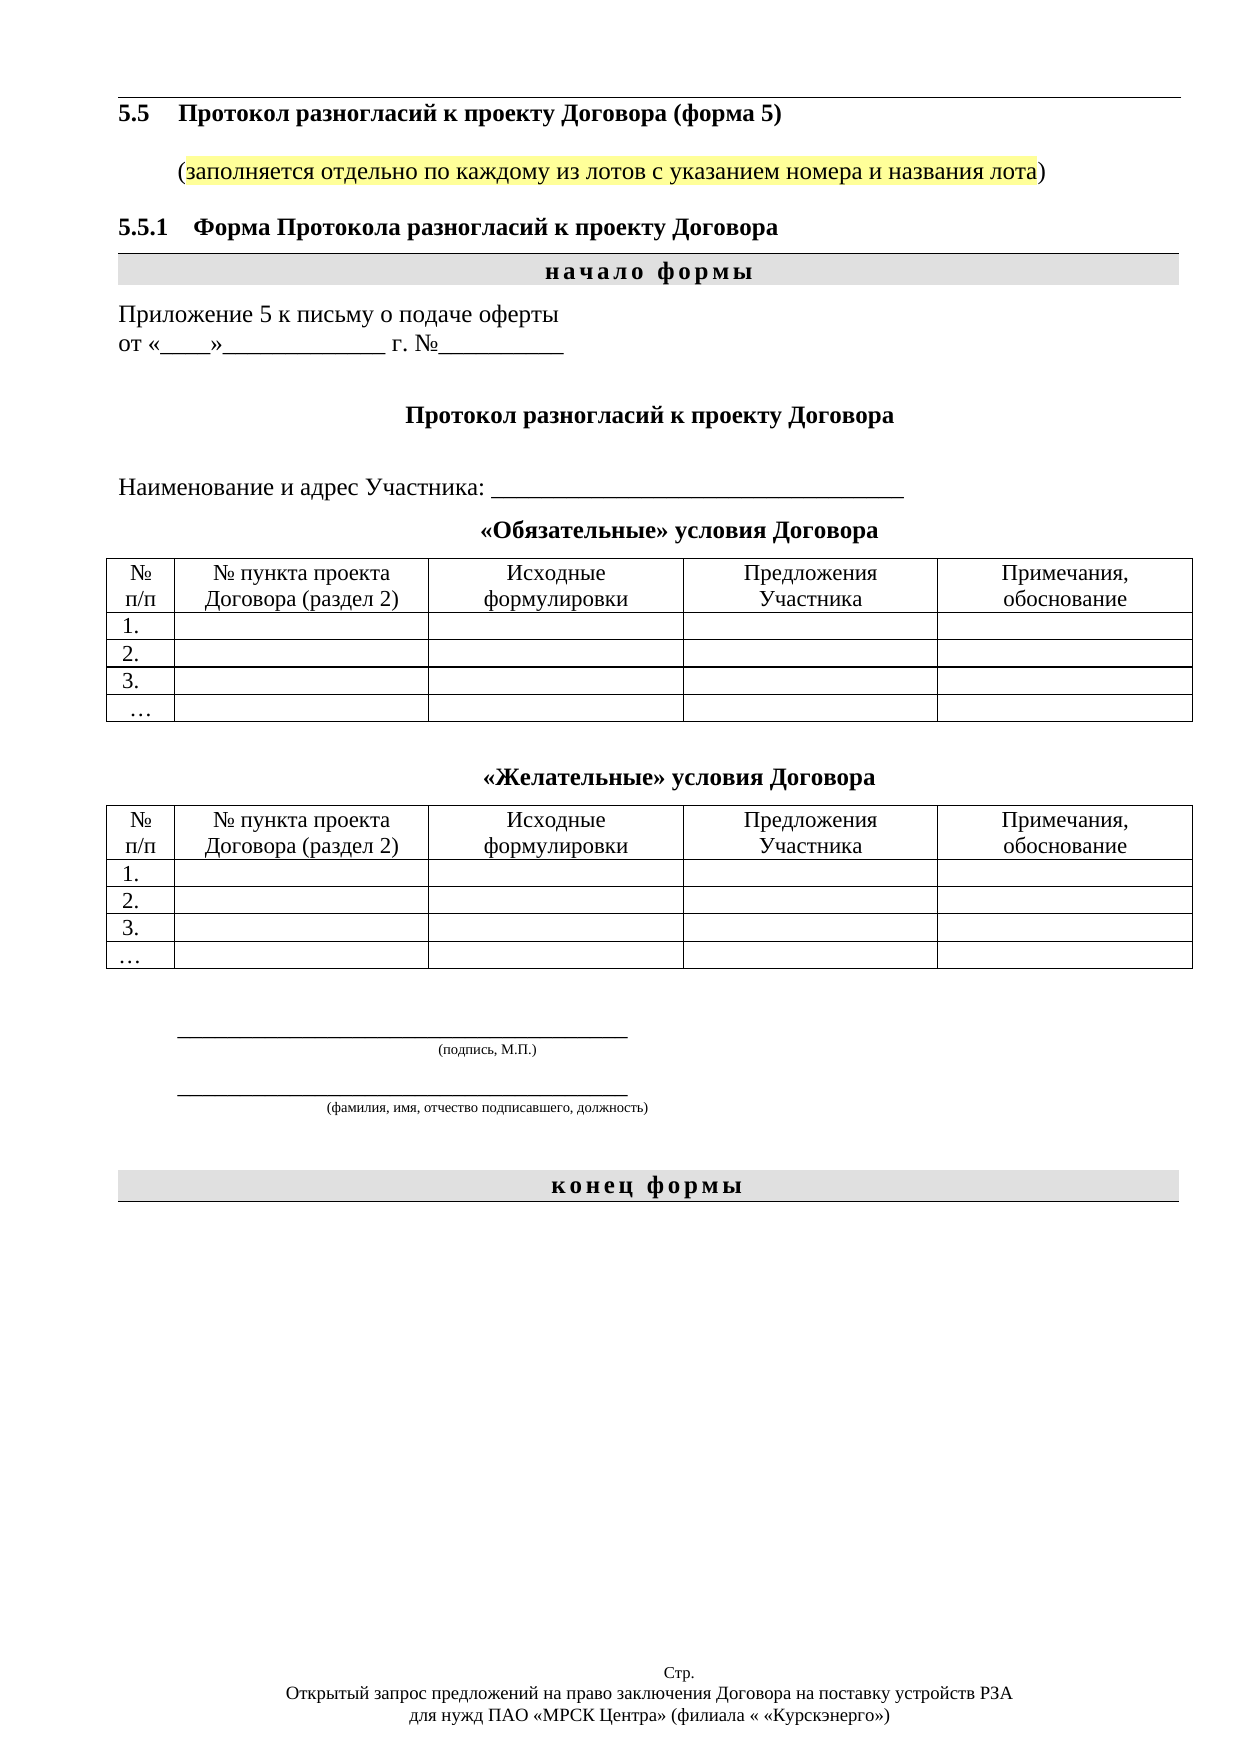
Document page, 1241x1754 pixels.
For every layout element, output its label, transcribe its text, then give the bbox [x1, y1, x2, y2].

text Протокол разногласий к проекту Договора [118, 400, 1181, 428]
table_header Исходные формулировки [429, 559, 683, 612]
table_cell [107, 887, 174, 913]
text (фамилия, имя, отчество подписавшего, должность) [118, 1098, 797, 1127]
table_cell … [107, 942, 174, 968]
table_cell [684, 668, 937, 694]
text «Обязательные» условия Договора [118, 515, 1181, 543]
table_cell [938, 640, 1192, 666]
table_cell [175, 860, 428, 886]
table_header № пункта проекта Договора (раздел 2) [175, 559, 428, 612]
table_header № пункта проекта Договора (раздел 2) [175, 806, 428, 858]
table_cell [938, 887, 1192, 913]
table_cell [175, 942, 428, 968]
text Приложение 5 к письму о подаче оферты от «____»_____________ г. №__________ [118, 299, 1181, 357]
table_header Примечания, обоснование [938, 559, 1192, 612]
table_cell [684, 887, 937, 913]
text «Желательные» условия Договора [118, 762, 1181, 790]
table_cell [107, 640, 174, 666]
table_cell [938, 613, 1192, 639]
table_cell [107, 914, 174, 941]
table_header № п/п [107, 559, 174, 612]
table_cell [938, 942, 1192, 968]
table_cell [175, 668, 428, 694]
table_cell [429, 640, 683, 666]
text начало формы [118, 254, 1179, 285]
table_header Исходные формулировки [429, 806, 683, 858]
table_cell [429, 914, 683, 941]
table_cell [938, 695, 1192, 721]
table_cell [429, 942, 683, 968]
table_cell [938, 860, 1192, 886]
table_cell [175, 613, 428, 639]
text ____________________________________ [118, 1070, 1181, 1098]
table_cell [175, 640, 428, 666]
text Наименование и адрес Участника: _________________________________ [118, 472, 1181, 500]
table_cell [429, 613, 683, 639]
table_cell [175, 887, 428, 913]
table_header № п/п [107, 806, 174, 858]
table_cell [107, 613, 174, 639]
subtitle Форма Протокола разногласий к проекту Договора [118, 212, 1181, 240]
table_cell [938, 668, 1192, 694]
table_cell [684, 860, 937, 886]
table_cell [429, 887, 683, 913]
text конец формы [118, 1170, 1179, 1201]
subtitle Протокол разногласий к проекту Договора (форма 5) [118, 98, 1181, 127]
table_cell [684, 914, 937, 941]
table_header Предложения Участника [684, 806, 937, 858]
table_cell [684, 613, 937, 639]
table_cell [684, 942, 937, 968]
table_cell [107, 860, 174, 886]
table_cell [684, 695, 937, 721]
table_header Предложения Участника [684, 559, 937, 612]
text (подпись, М.П.) [118, 1041, 797, 1070]
table_cell [107, 668, 174, 694]
table_cell … [107, 695, 174, 721]
table_cell [684, 640, 937, 666]
table_cell [429, 695, 683, 721]
table_cell [175, 914, 428, 941]
table_cell [175, 695, 428, 721]
text ____________________________________ [118, 1012, 1181, 1041]
table_cell [429, 860, 683, 886]
table_header Примечания, обоснование [938, 806, 1192, 858]
table_cell [938, 914, 1192, 941]
table_cell [429, 668, 683, 694]
